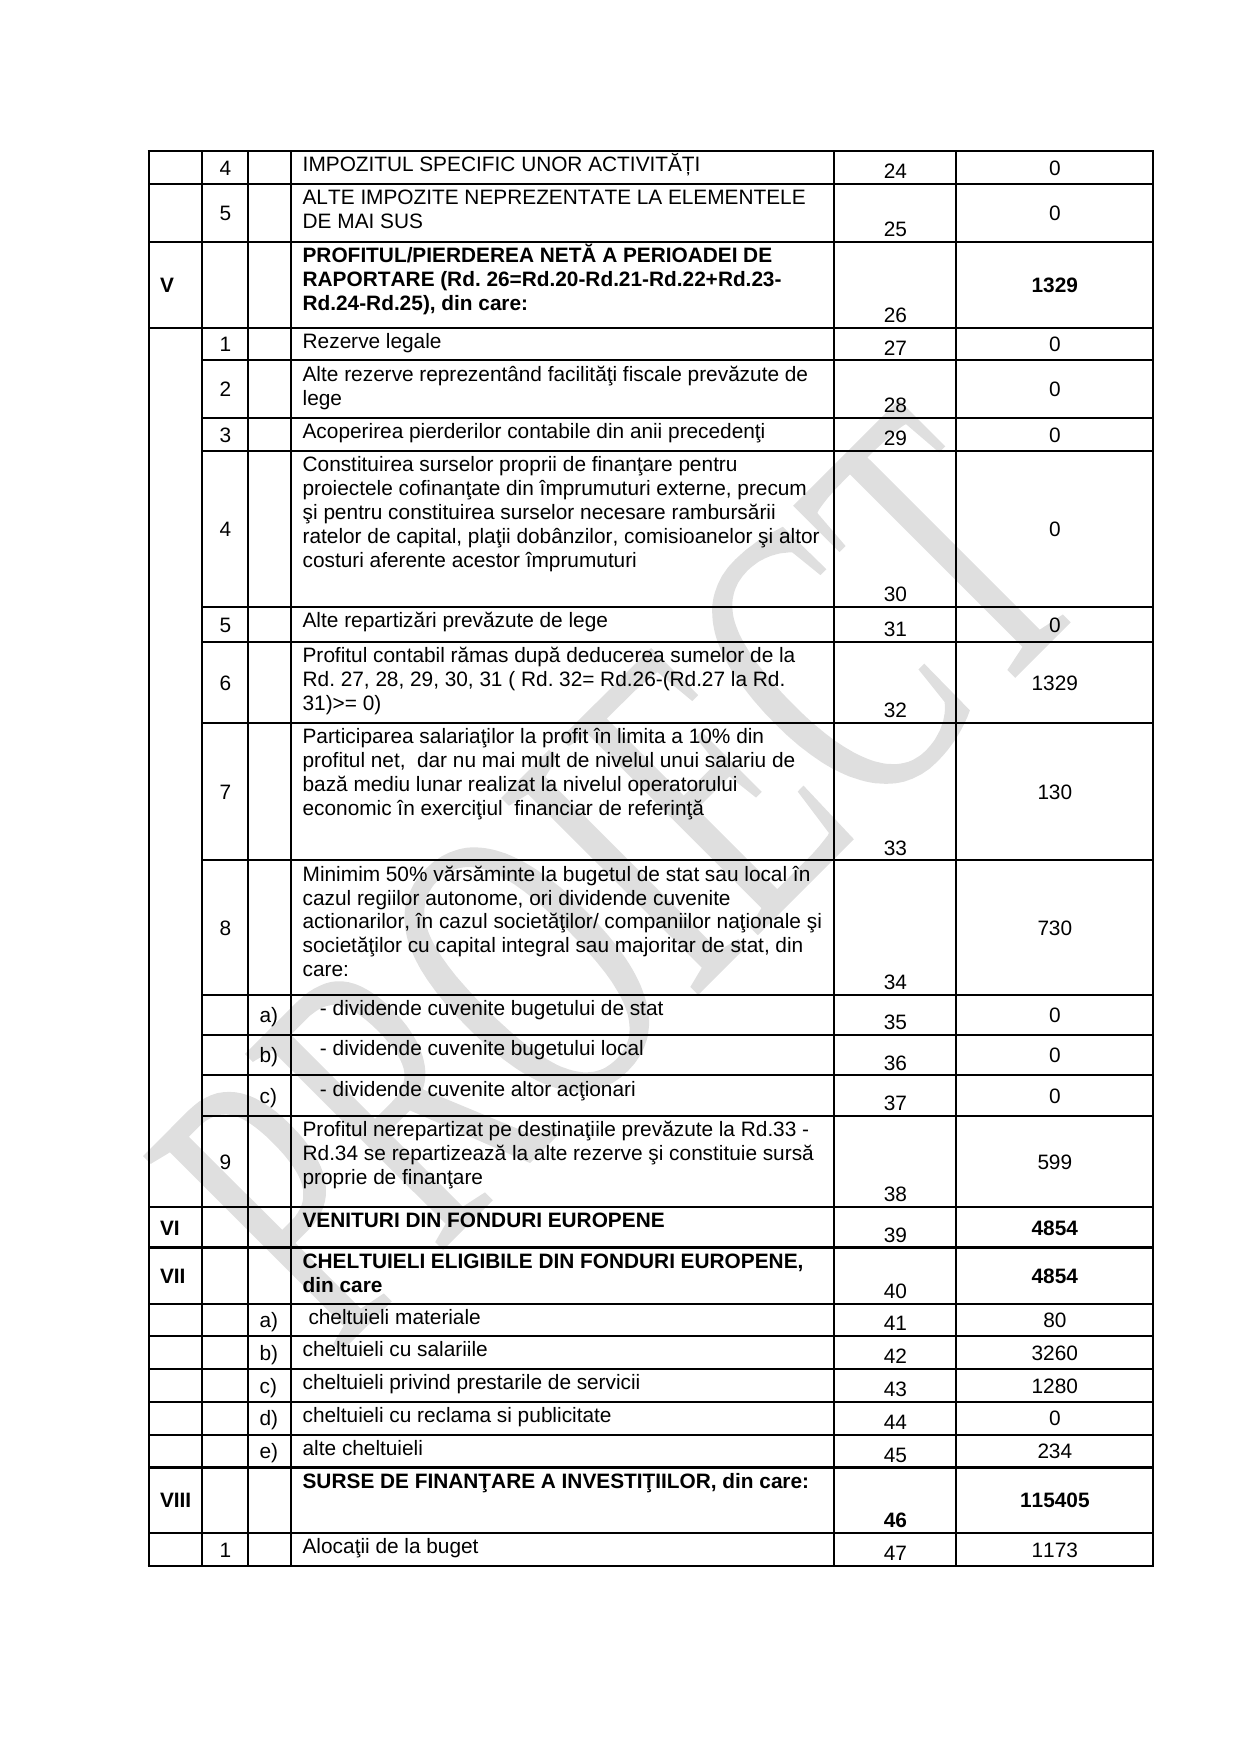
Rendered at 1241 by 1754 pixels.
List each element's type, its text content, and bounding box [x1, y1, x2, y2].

table_cell 4 [203, 152, 247, 183]
table_cell 130 [957, 724, 1152, 859]
table_cell [249, 185, 290, 241]
table_cell 115405 [957, 1469, 1152, 1532]
table_cell 36 [835, 1036, 955, 1074]
table_cell 2 [203, 361, 247, 417]
table_cell c) [249, 1076, 290, 1115]
table_cell Minimim 50% vărsăminte la bugetul de stat sau local în cazul regiilor autonome, ori dividende cuvenite actionarilor, în cazul societăţilor/ companiilor naţionale şi societăţilor cu capital integral sau majoritar de stat, din care: [292, 861, 833, 994]
table_cell a) [249, 1305, 290, 1335]
table_cell [150, 1337, 201, 1368]
table_cell Profitul nerepartizat pe destinaţiile prevăzute la Rd.33 - Rd.34 se repartizează la alte rezerve şi constituie sursă proprie de finanţare [292, 1117, 833, 1206]
table_cell 730 [957, 861, 1152, 994]
table_cell cheltuieli cu salariile [292, 1337, 833, 1368]
table_cell [203, 1469, 247, 1532]
table_cell [150, 1370, 201, 1401]
table_cell alte cheltuieli [292, 1436, 833, 1466]
table_cell [249, 243, 290, 327]
table_cell [249, 643, 290, 722]
table_cell c) [249, 1370, 290, 1401]
table_cell 599 [957, 1117, 1152, 1206]
table_cell 44 [835, 1403, 955, 1434]
table_cell [203, 1337, 247, 1368]
table_cell 6 [203, 643, 247, 722]
table_cell 30 [835, 452, 955, 606]
table_cell V [150, 243, 201, 327]
table_cell ALTE IMPOZITE NEPREZENTATE LA ELEMENTELE DE MAI SUS [292, 185, 833, 241]
table_cell 24 [835, 152, 955, 183]
table_cell 0 [957, 1403, 1152, 1434]
table_cell 0 [957, 329, 1152, 359]
table_cell [150, 1534, 201, 1565]
table_cell 39 [835, 1208, 955, 1246]
table_cell 4 [203, 452, 247, 606]
table_cell 4854 [957, 1208, 1152, 1246]
table_cell [249, 419, 290, 450]
table_cell 0 [957, 608, 1152, 641]
table_cell [249, 724, 290, 859]
table_cell 27 [835, 329, 955, 359]
table_cell 3 [203, 419, 247, 450]
table_cell - dividende cuvenite bugetului de stat [292, 996, 833, 1034]
table_cell 1 [203, 329, 247, 359]
table_cell 0 [957, 452, 1152, 606]
table_cell 26 [835, 243, 955, 327]
table_cell 0 [957, 1036, 1152, 1074]
table_cell Alocaţii de la buget [292, 1534, 833, 1565]
table_cell 40 [835, 1249, 955, 1302]
table_cell [249, 1117, 290, 1206]
table_cell 1329 [957, 643, 1152, 722]
table_cell [203, 996, 247, 1034]
table_cell 80 [957, 1305, 1152, 1335]
table_cell [203, 243, 247, 327]
table_cell Profitul contabil rămas după deducerea sumelor de la Rd. 27, 28, 29, 30, 31 ( Rd. 32= Rd.26-(Rd.27 la Rd. 31)>= 0) [292, 643, 833, 722]
table_cell [150, 185, 201, 241]
table_cell 234 [957, 1436, 1152, 1466]
table_cell VI [150, 1208, 201, 1246]
table_cell PROFITUL/PIERDEREA NETĂ A PERIOADEI DE RAPORTARE (Rd. 26=Rd.20-Rd.21-Rd.22+Rd.23-Rd.24-Rd.25), din care: [292, 243, 833, 327]
table_cell [249, 1249, 290, 1302]
table_cell [249, 452, 290, 606]
table_cell [203, 1305, 247, 1335]
table_cell [150, 152, 201, 183]
table_cell 3260 [957, 1337, 1152, 1368]
table_cell IMPOZITUL SPECIFIC UNOR ACTIVITĂȚI [292, 152, 833, 183]
table_cell [150, 329, 201, 1206]
table_cell d) [249, 1403, 290, 1434]
table_cell 0 [957, 361, 1152, 417]
table_cell 1 [203, 1534, 247, 1565]
table_cell 29 [835, 419, 955, 450]
table_cell 9 [203, 1117, 247, 1206]
table_cell 0 [957, 1076, 1152, 1115]
table_cell [150, 1436, 201, 1466]
table_cell cheltuieli cu reclama si publicitate [292, 1403, 833, 1434]
table_cell 45 [835, 1436, 955, 1466]
table_cell VII [150, 1249, 201, 1302]
table_cell [203, 1403, 247, 1434]
table_cell 5 [203, 185, 247, 241]
table_cell 0 [957, 419, 1152, 450]
table_cell 46 [835, 1469, 955, 1532]
table_cell 41 [835, 1305, 955, 1335]
table_cell e) [249, 1436, 290, 1466]
table_cell 25 [835, 185, 955, 241]
table_cell Acoperirea pierderilor contabile din anii precedenţi [292, 419, 833, 450]
table_cell Participarea salariaţilor la profit în limita a 10% din profitul net, dar nu mai mult de nivelul unui salariu de bază mediu lunar realizat la nivelul operatorului economic în exerciţiul financiar de referinţă [292, 724, 833, 859]
table_cell [249, 1469, 290, 1532]
table_cell 1173 [957, 1534, 1152, 1565]
table_cell 0 [957, 152, 1152, 183]
table_cell - dividende cuvenite altor acţionari [292, 1076, 833, 1115]
table_cell cheltuieli materiale [292, 1305, 833, 1335]
table_cell [249, 361, 290, 417]
table_cell [249, 861, 290, 994]
table_cell Rezerve legale [292, 329, 833, 359]
table_cell 35 [835, 996, 955, 1034]
table_cell [150, 1305, 201, 1335]
table_cell [203, 1076, 247, 1115]
table_cell CHELTUIELI ELIGIBILE DIN FONDURI EUROPENE, din care [292, 1249, 833, 1302]
table_cell [249, 608, 290, 641]
table_cell 37 [835, 1076, 955, 1115]
table_cell [203, 1036, 247, 1074]
table_cell [203, 1208, 247, 1246]
table_cell Constituirea surselor proprii de finanţare pentru proiectele cofinanţate din împrumuturi externe, precum şi pentru constituirea surselor necesare rambursării ratelor de capital, plaţii dobânzilor, comisioanelor şi altor costuri aferente acestor împrumuturi [292, 452, 833, 606]
table_cell cheltuieli privind prestarile de servicii [292, 1370, 833, 1401]
table_cell 28 [835, 361, 955, 417]
table_cell Alte rezerve reprezentând facilităţi fiscale prevăzute de lege [292, 361, 833, 417]
table_cell 38 [835, 1117, 955, 1206]
table_cell 0 [957, 996, 1152, 1034]
table_cell b) [249, 1337, 290, 1368]
table_cell VIII [150, 1469, 201, 1532]
table_cell [203, 1436, 247, 1466]
table_cell b) [249, 1036, 290, 1074]
table_cell 42 [835, 1337, 955, 1368]
table_cell 31 [835, 608, 955, 641]
table_cell 32 [835, 643, 955, 722]
table_cell 4854 [957, 1249, 1152, 1302]
table_cell VENITURI DIN FONDURI EUROPENE [292, 1208, 833, 1246]
table_cell 34 [835, 861, 955, 994]
table_cell a) [249, 996, 290, 1034]
table_cell [249, 152, 290, 183]
table_cell 8 [203, 861, 247, 994]
table_cell 43 [835, 1370, 955, 1401]
table_cell [249, 1208, 290, 1246]
table_cell 1329 [957, 243, 1152, 327]
table_cell 7 [203, 724, 247, 859]
table_cell [203, 1249, 247, 1302]
table_cell [249, 329, 290, 359]
table_cell 47 [835, 1534, 955, 1565]
table_cell Alte repartizări prevăzute de lege [292, 608, 833, 641]
table_cell 5 [203, 608, 247, 641]
table_cell SURSE DE FINANŢARE A INVESTIŢIILOR, din care: [292, 1469, 833, 1532]
table_cell 0 [957, 185, 1152, 241]
table_cell [203, 1370, 247, 1401]
table_cell - dividende cuvenite bugetului local [292, 1036, 833, 1074]
table_cell [249, 1534, 290, 1565]
table_cell 1280 [957, 1370, 1152, 1401]
table_cell [150, 1403, 201, 1434]
table_cell 33 [835, 724, 955, 859]
